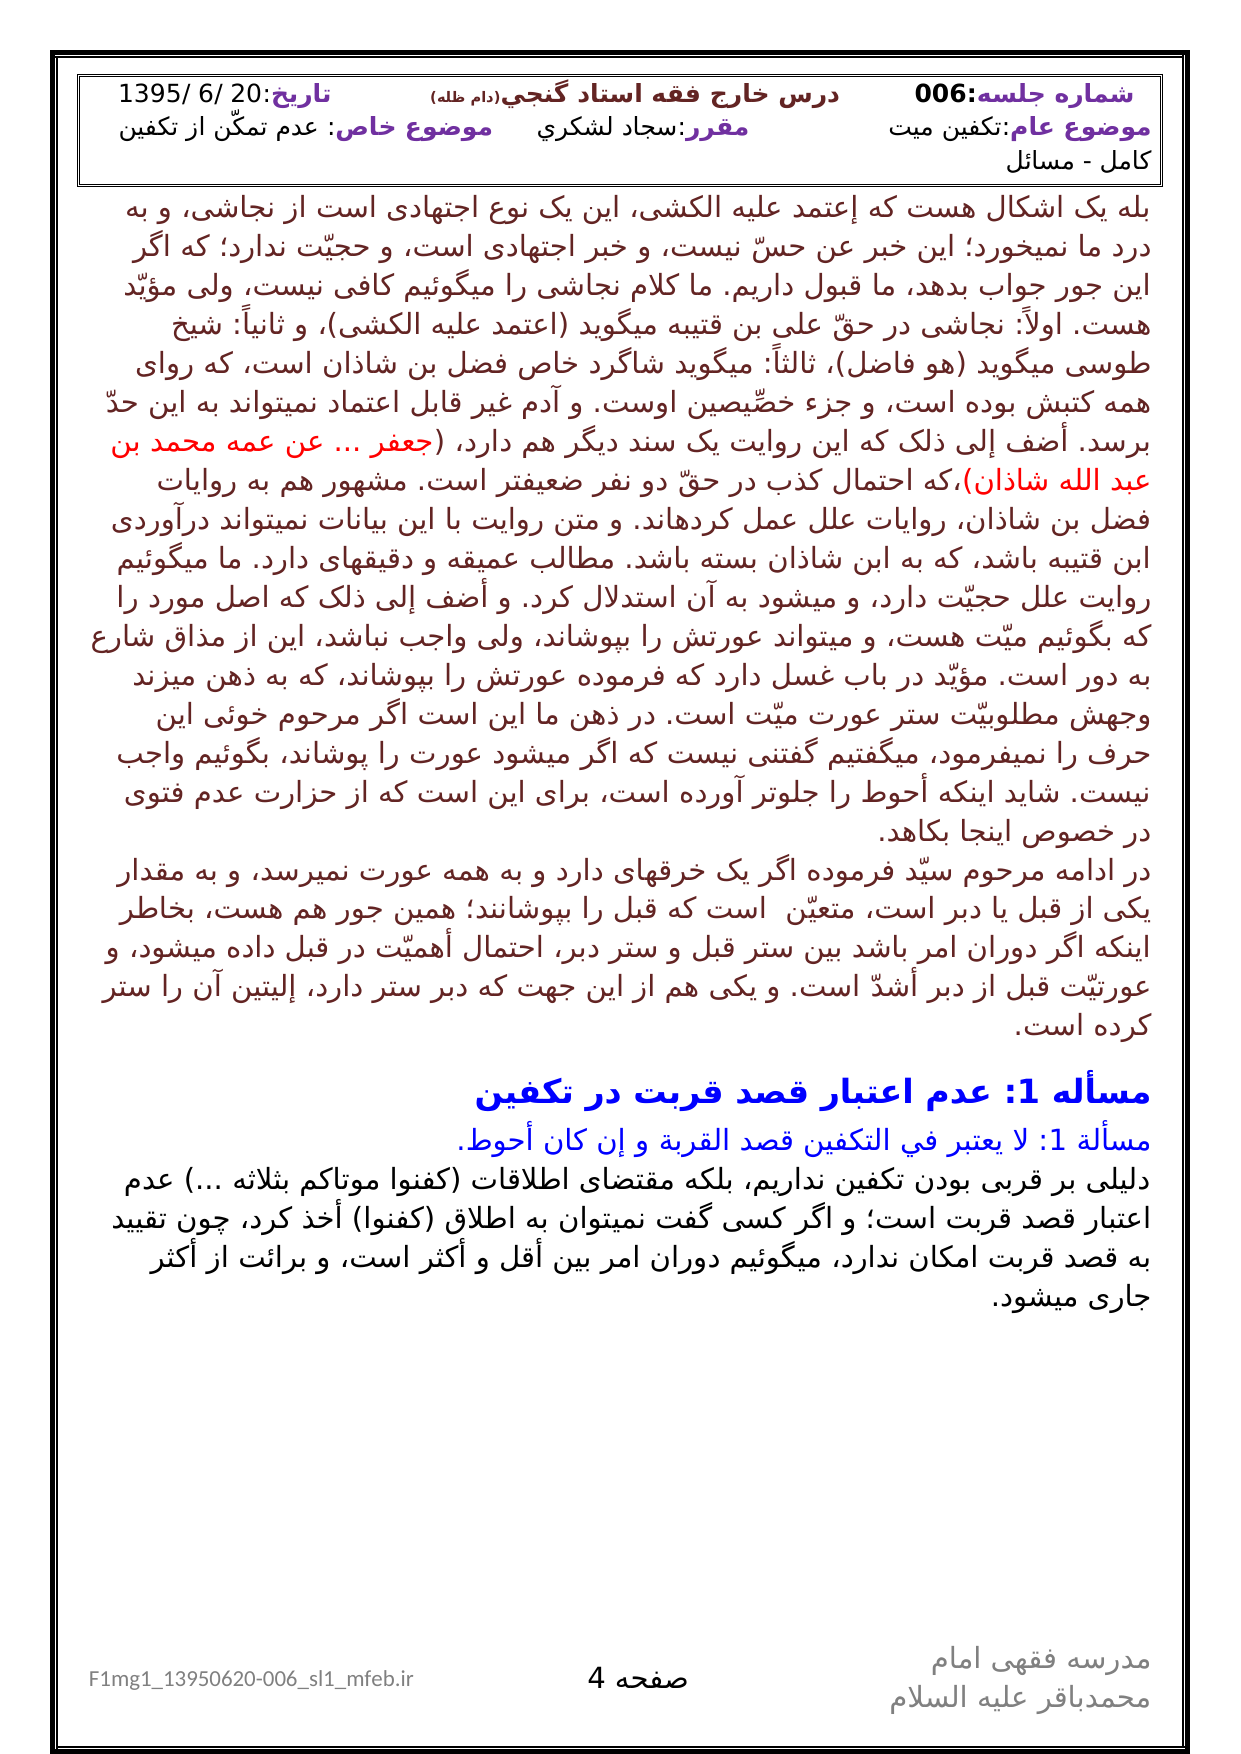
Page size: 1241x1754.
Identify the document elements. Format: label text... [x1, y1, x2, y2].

text در ادامه مرحوم سیّد فرموده اگر یک خرقهای دارد و به همه عورت نمیرسد، و به مقدار یکی از قبل یا دبر است، متعیّن است که قبل را بپوشانند؛ همین جور هم هست، بخاطر اینکه اگر دوران امر باشد بین ستر قبل و ستر دبر، احتمال أهمیّت در قبل داده میشود، و عورتیّت قبل از دبر أشدّ است. و یکی هم از این جهت که دبر ستر دارد، إلیتین آن را ستر کرده است. [89, 853, 1152, 1043]
text دلیلی بر قربی بودن تکفین نداریم، بلکه مقتضای اطلاقات (کفنوا موتاکم بثلاثه ...) عدم اعتبار قصد قربت است؛ و اگر کسی گفت نمیتوان به اطلاق (کفنوا) أخذ کرد، چون تقیید به قصد قربت امکان ندارد، میگوئیم دوران امر بین أقل و أکثر است، و برائت از أکثر جاری میشود. [89, 1162, 1152, 1313]
text بله یک اشکال هست که إعتمد علیه الکشی، این یک نوع اجتهادی است از نجاشی، و به درد ما نمیخورد؛ این خبر عن حسّ نیست، و خبر اجتهادی است، و حجیّت ندارد؛ که اگر این جور جواب بدهد، ما قبول داریم. ما کلام نجاشی را میگوئیم کافی نیست، ولی مؤیّد هست. اولاً: نجاشی در حقّ علی بن قتیبه میگوید (اعتمد علیه الکشی)، و ثانیاً: شیخ طوسی میگوید (هو فاضل)، ثالثاً: میگوید شاگرد خاص فضل بن شاذان است، که روای همه کتبش بوده است، و جزء خصِّیصین اوست. و آدم غیر قابل اعتماد نمیتواند به این حدّ برسد. أضف إلی ذلک که این روایت یک سند دیگر هم دارد، (جعفر ... عن عمه محمد بن عبد الله شاذان)،که احتمال کذب در حقّ دو نفر ضعیفتر است. مشهور هم به روایات فضل بن شاذان، روایات علل عمل کردهاند. و متن روایت با این بیانات نمیتواند درآوردی ابن قتیبه باشد، که به ابن شاذان بسته باشد. مطالب عمیقه و دقیقهای دارد. ما میگوئیم روایت علل حجیّت دارد، و میشود به آن استدلال کرد. و أضف إلی ذلک که اصل مورد را که بگوئیم میّت هست، و میتواند عورتش را بپوشاند، ولی واجب نباشد، این از مذاق شارع به دور است. مؤیّد در باب غسل دارد که فرموده عورتش را بپوشاند، که به ذهن میزند وجهش مطلوبیّت ستر عورت میّت است. در ذهن ما این است اگر مرحوم خوئی این حرف را نمیفرمود، میگفتیم گفتنی نیست که اگر میشود عورت را پوشاند، بگوئیم واجب نیست. شاید اینکه أحوط را جلوتر آورده است، برای این است که از حزارت عدم فتوی در خصوص اینجا بکاهد. [89, 191, 1152, 848]
subtitle مسأله 1: عدم اعتبار قصد قربت در تکفین [89, 1073, 1152, 1112]
text مسألة 1: لا يعتبر في التكفين قصد القربة‌ و إن كان أحوط. [89, 1123, 1152, 1157]
